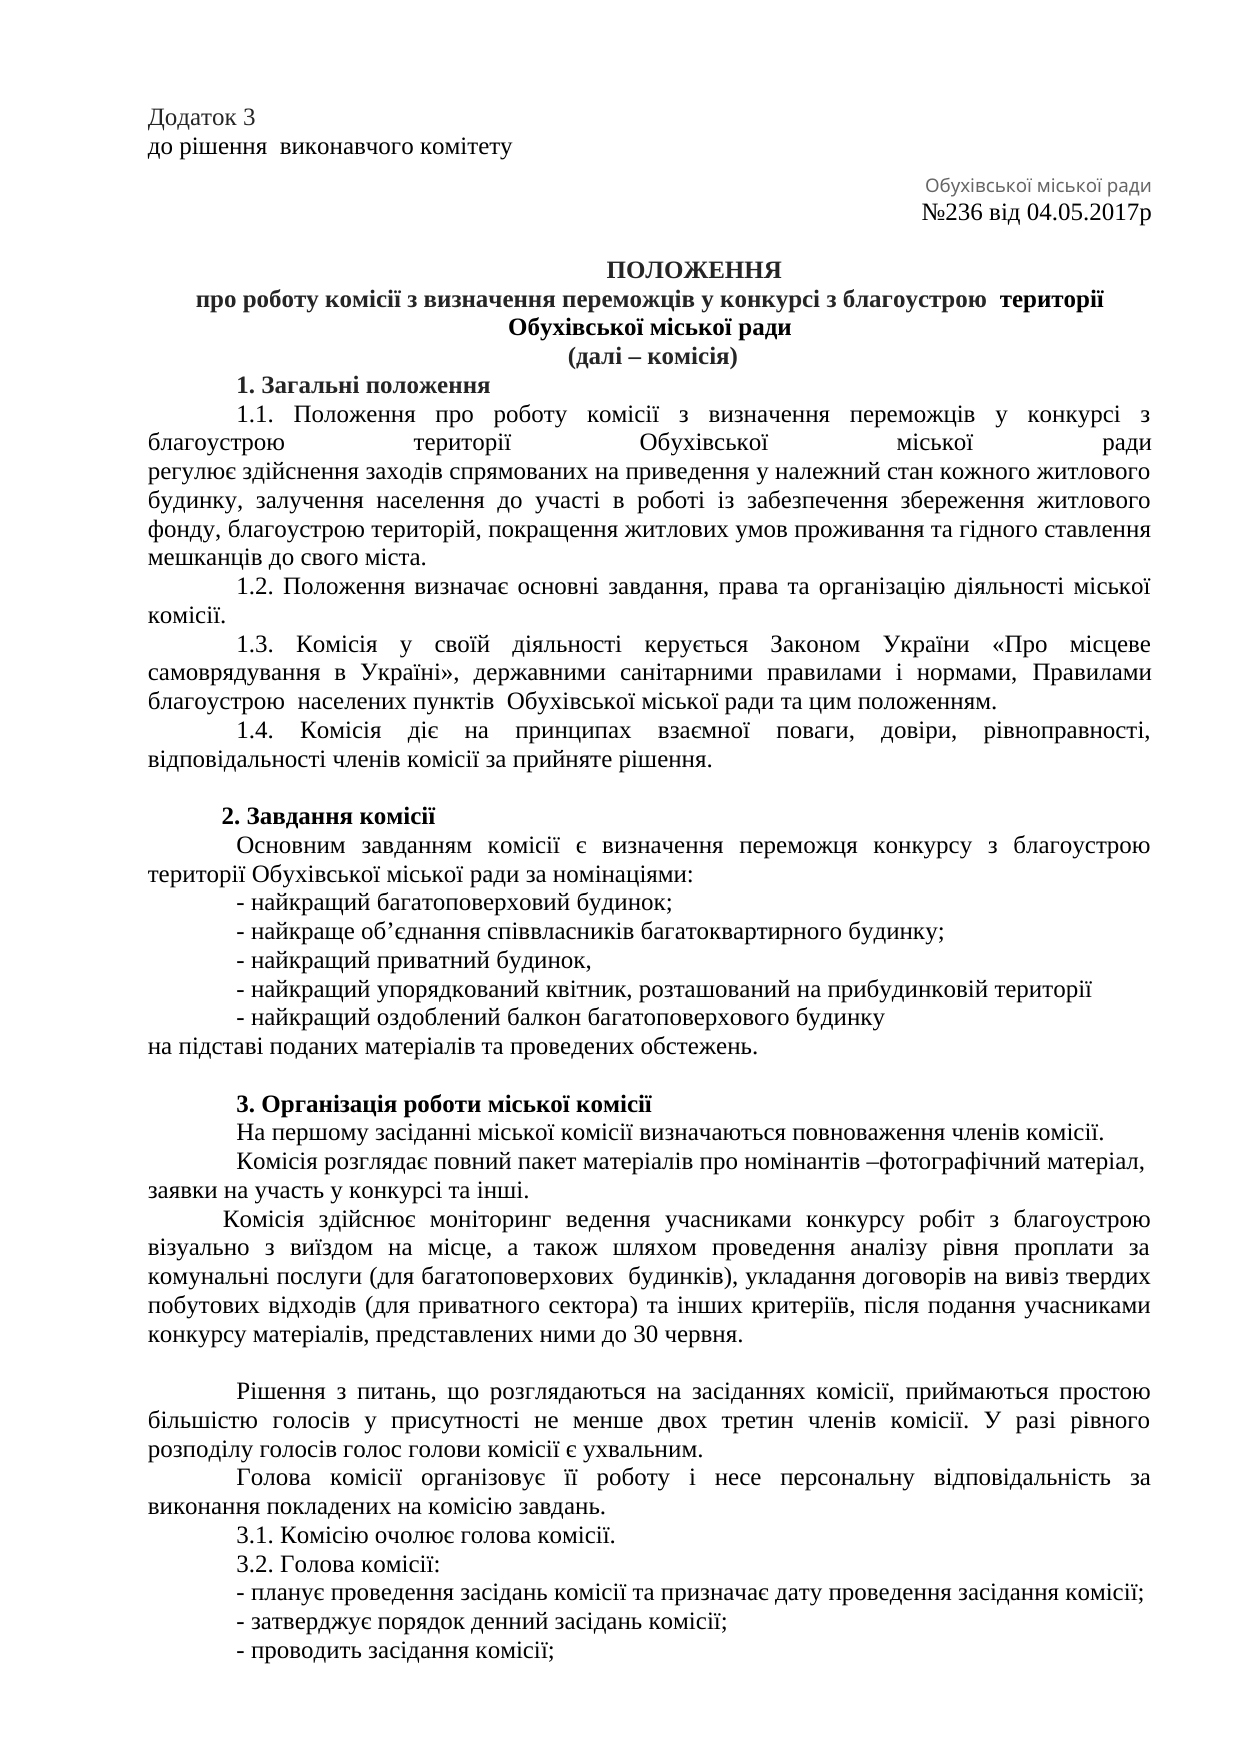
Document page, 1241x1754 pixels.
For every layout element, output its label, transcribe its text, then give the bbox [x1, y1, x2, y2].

text - планує проведення засідань комісії та призначає дату проведення засідання комісії; [148, 1577, 1152, 1606]
text 3. Організація роботи міської комісії [148, 1089, 1152, 1117]
text - найкращий багатоповерховий будинок; [148, 887, 1152, 916]
text На першому засіданні міської комісії визначаються повноваження членів комісії. [148, 1117, 1152, 1146]
text Основним завданням комісії є визначення переможця конкурсу з благоустрою території Обухівської міської ради за номінаціями: [148, 830, 1152, 887]
text №236 від 04.05.2017р [148, 197, 1152, 226]
text - найкращий оздоблений балкон багатоповерхового будинку [148, 1002, 1152, 1031]
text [148, 102, 1152, 160]
text Рішення з питань, що розглядаються на засіданнях комісії, приймаються простою більшістю голосів у присутності не менше двох третин членів комісії. У разі рівного розподілу голосів голос голови комісії є ухвальним. [148, 1376, 1152, 1462]
text Обухівської міської ради [148, 160, 1152, 197]
text Комісія здійснює моніторинг ведення учасниками конкурсу робіт з благоустрою візуально з виїздом на місце, а також шляхом проведення аналізу рівня проплати за комунальні послуги (для багатоповерхових будинків), укладання договорів на вивіз твердих побутових відходів (для приватного сектора) та інших критеріїв, після подання учасниками конкурсу матеріалів, представлених ними до 30 червня. [148, 1204, 1152, 1347]
text ПОЛОЖЕННЯ про роботу комісії з визначення переможців у конкурсі з благоустрою території Обухівської міської ради (далі – комісія) [148, 255, 1152, 370]
text - найкращий приватний будинок, [148, 945, 1152, 974]
text 1.3. Комісія у своїй діяльності керується Законом України «Про місцеве самоврядування в Україні», державними санітарними правилами і нормами, Правилами благоустрою населених пунктів Обухівської міської ради та цим положенням. [148, 629, 1152, 715]
text 1.1. Положення про роботу комісії з визначення переможців у конкурсі з благоустрою території Обухівської міської ради регулює здійснення заходів спрямованих на приведення у належний стан кожного житлового будинку, залучення населення до участі в роботі із забезпечення збереження житлового фонду, благоустрою територій, покращення житлових умов проживання та гідного ставлення мешканців до свого міста. [148, 399, 1152, 571]
text - затверджує порядок денний засідань комісії; [148, 1606, 1152, 1635]
text - найкраще об’єднання співвласників багатоквартирного будинку; [148, 916, 1152, 945]
text 2. Завдання комісії [148, 801, 1152, 830]
text 1. Загальні положення [148, 370, 1152, 399]
text - найкращий упорядкований квітник, розташований на прибудинковій території [148, 974, 1152, 1002]
text 1.4. Комісія діє на принципах взаємної поваги, довіри, рівноправності, відповідальності членів комісії за прийняте рішення. [148, 715, 1152, 772]
text Голова комісії організовує її роботу і несе персональну відповідальність за виконання покладених на комісію завдань. [148, 1462, 1152, 1520]
text Комісія розглядає повний пакет матеріалів про номінантів –фотографічний матеріал, заявки на участь у конкурсі та інші. [148, 1146, 1152, 1204]
text 3.2. Голова комісії: [148, 1549, 1152, 1577]
text на підставі поданих матеріалів та проведених обстежень. [148, 1031, 1152, 1060]
text - проводить засідання комісії; [148, 1635, 1152, 1664]
text 3.1. Комісію очолює голова комісії. [148, 1520, 1152, 1549]
text 1.2. Положення визначає основні завдання, права та організацію діяльності міської комісії. [148, 571, 1152, 629]
